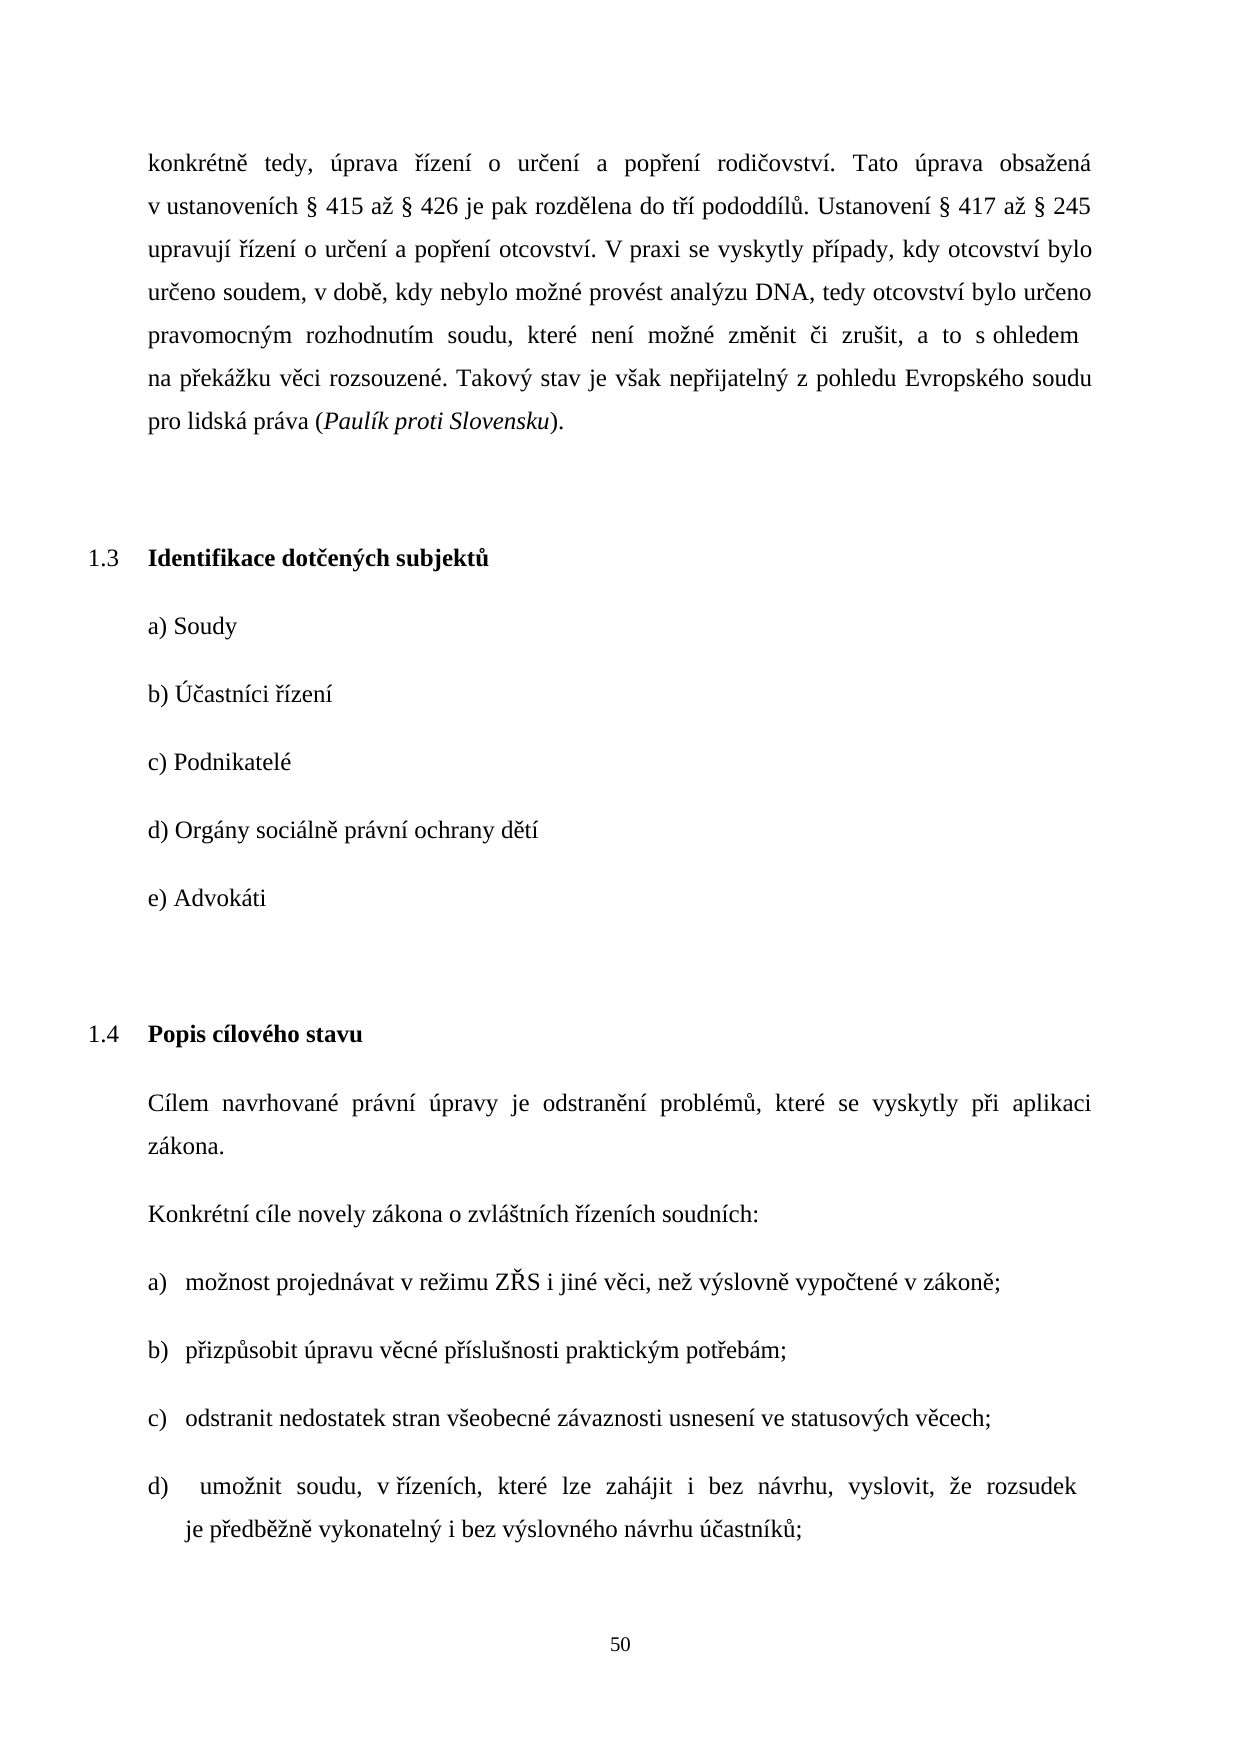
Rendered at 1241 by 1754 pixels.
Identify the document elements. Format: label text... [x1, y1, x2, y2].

text d) Orgány sociálně právní ochrany dětí [148, 815, 1093, 844]
text Konkrétní cíle novely zákona o zvláštních řízeních soudních: [148, 1199, 1093, 1228]
text c) Podnikatelé [148, 747, 1093, 776]
text b) Účastníci řízení [148, 679, 1093, 708]
list odstranit nedostatek stran všeobecné závaznosti usnesení ve statusových věcech; [148, 1403, 1093, 1432]
subtitle Popis cílového stavu [88, 1019, 1093, 1048]
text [148, 148, 1093, 435]
subtitle Identifikace dotčených subjektů [88, 543, 1093, 571]
list přizpůsobit úpravu věcné příslušnosti praktickým potřebám; [148, 1335, 1093, 1364]
text a) Soudy [148, 611, 1093, 639]
list umožnit soudu, v řízeních, které lze zahájit i bez návrhu, vyslovit, že rozsudek je předběžně vykonatelný i bez výslovného návrhu účastníků; [148, 1471, 1093, 1543]
text Cílem navrhované právní úpravy je odstranění problémů, které se vyskytly při aplikaci zákona. [148, 1088, 1093, 1159]
list možnost projednávat v režimu ZŘS i jiné věci, než výslovně vypočtené v zákoně; [148, 1267, 1093, 1296]
text e) Advokáti [148, 883, 1093, 912]
